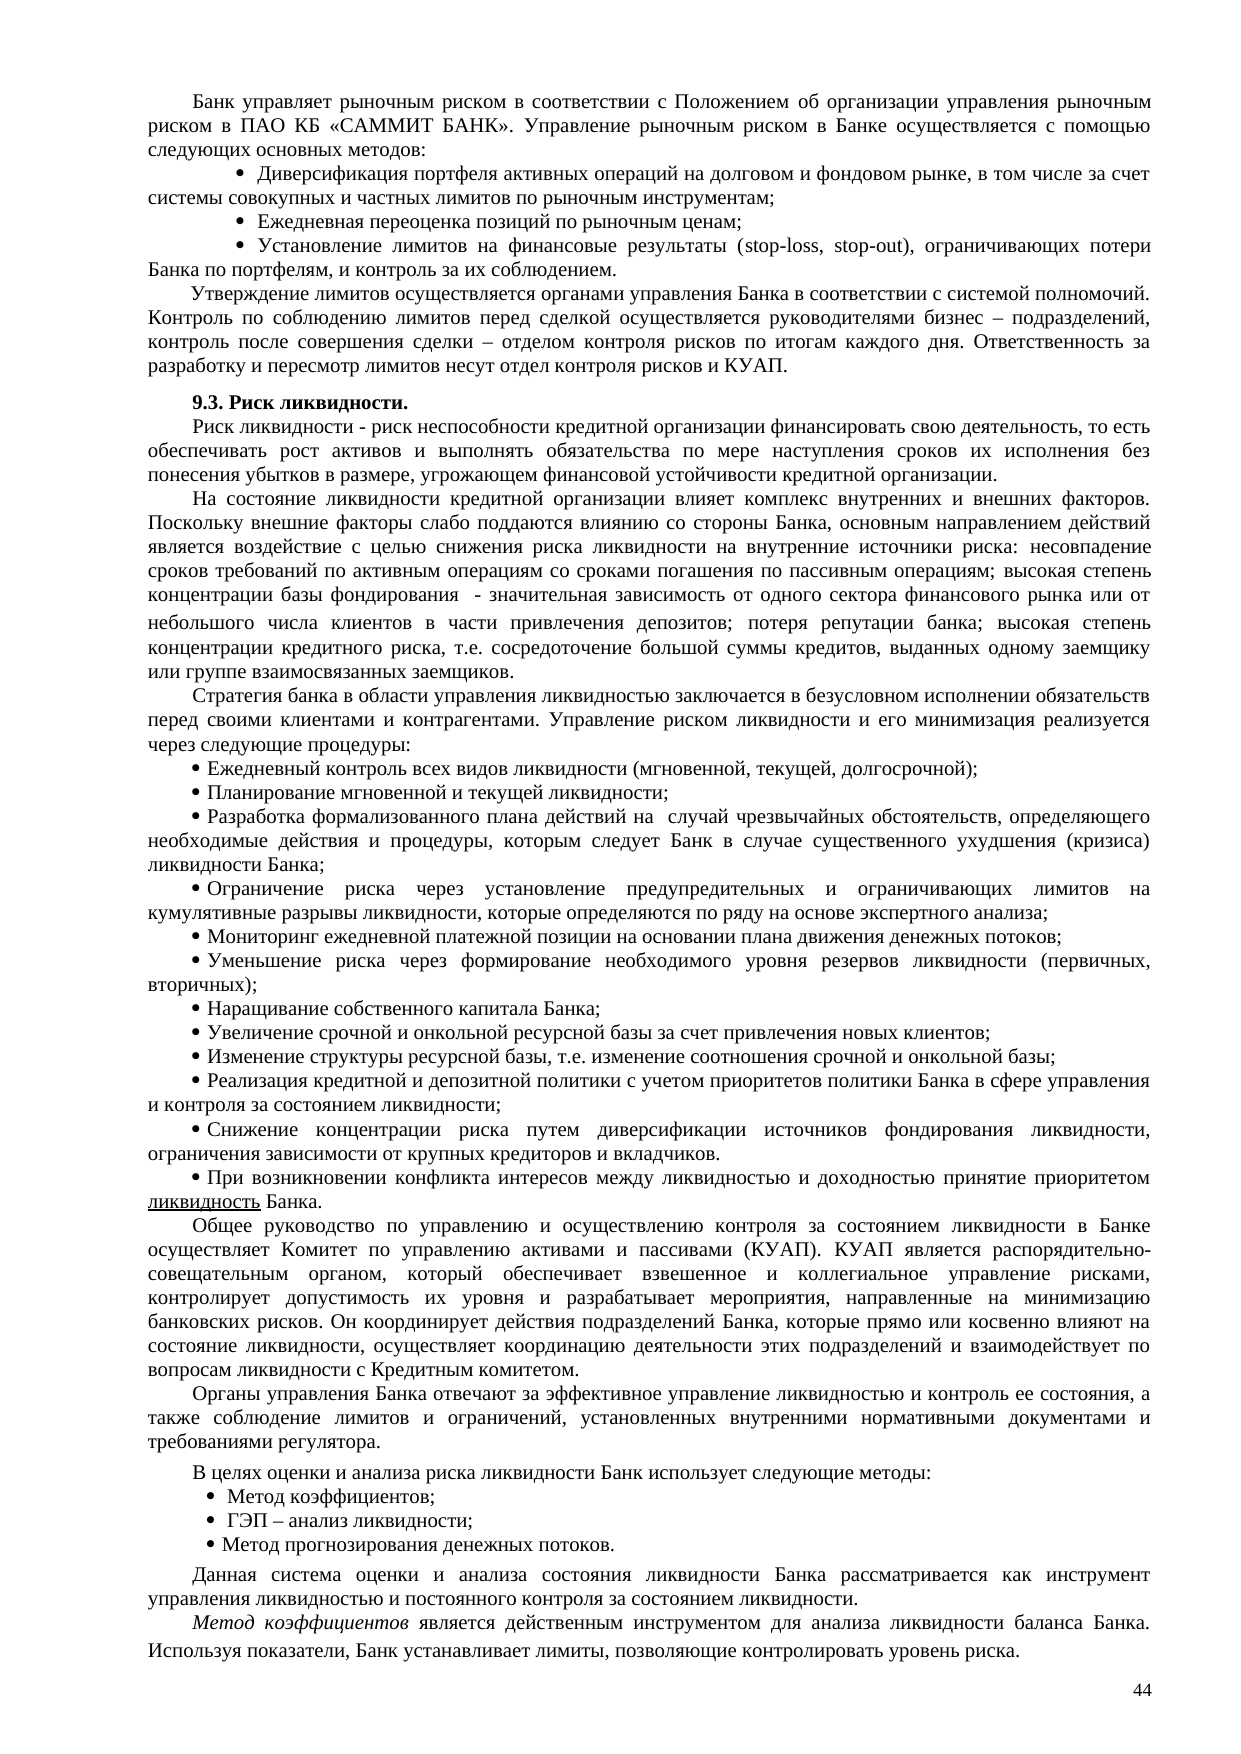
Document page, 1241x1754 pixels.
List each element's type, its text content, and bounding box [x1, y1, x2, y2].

text Стратегия банка в области управления ликвидностью заключается в безусловном исполнении обязательств перед своими клиентами и контрагентами. Управление риском ликвидности и его минимизация реализуется через следующие процедуры: [148, 683, 1152, 756]
text На состояние ликвидности кредитной организации влияет комплекс внутренних и внешних факторов. Поскольку внешние факторы слабо поддаются влиянию со стороны Банка, основным направлением действий является воздействие с целью снижения риска ликвидности на внутренние источники риска: несовпадение сроков требований по активным операциям со сроками погашения по пассивным операциям; высокая степень концентрации базы фондирования - значительная зависимость от одного сектора финансового рынка или от небольшого числа клиентов в части привлечения депозитов; потеря репутации банка; высокая степень концентрации кредитного риска, т.е. сосредоточение большой суммы кредитов, выданных одному заемщику или группе взаимосвязанных заемщиков. [148, 486, 1152, 683]
list Диверсификация портфеля активных операций на долговом и фондовом рынке, в том числе за счет системы совокупных и частных лимитов по рыночным инструментам; [148, 161, 1152, 209]
list ГЭП – анализ ликвидности; [148, 1508, 1152, 1532]
list Реализация кредитной и депозитной политики с учетом приоритетов политики Банка в сфере управления и контроля за состоянием ликвидности; [148, 1068, 1152, 1116]
list Изменение структуры ресурсной базы, т.е. изменение соотношения срочной и онкольной базы; [148, 1044, 1152, 1068]
list Разработка формализованного плана действий на случай чрезвычайных обстоятельств, определяющего необходимые действия и процедуры, которым следует Банк в случае существенного ухудшения (кризиса) ликвидности Банка; [148, 804, 1152, 876]
text Органы управления Банка отвечают за эффективное управление ликвидностью и контроль ее состояния, а также соблюдение лимитов и ограничений, установленных внутренними нормативными документами и требованиями регулятора. [148, 1381, 1152, 1453]
list Метод прогнозирования денежных потоков. [148, 1532, 1152, 1556]
text Метод коэффициентов является действенным инструментом для анализа ликвидности баланса Банка. Используя показатели, Банк устанавливает лимиты, позволяющие контролировать уровень риска. [148, 1610, 1152, 1662]
list При возникновении конфликта интересов между ликвидностью и доходностью принятие приоритетом ликвидность Банка. [148, 1164, 1152, 1213]
text Риск ликвидности - риск неспособности кредитной организации финансировать свою деятельность, то есть обеспечивать рост активов и выполнять обязательства по мере наступления сроков их исполнения без понесения убытков в размере, угрожающем финансовой устойчивости кредитной организации. [148, 414, 1152, 486]
list Ограничение риска через установление предупредительных и ограничивающих лимитов на кумулятивные разрывы ликвидности, которые определяются по ряду на основе экспертного анализа; [148, 876, 1152, 924]
list Планирование мгновенной и текущей ликвидности; [148, 779, 1152, 804]
list Мониторинг ежедневной платежной позиции на основании плана движения денежных потоков; [148, 924, 1152, 948]
text Данная система оценки и анализа состояния ликвидности Банка рассматривается как инструмент управления ликвидностью и постоянного контроля за состоянием ликвидности. [148, 1562, 1152, 1610]
text Общее руководство по управлению и осуществлению контроля за состоянием ликвидности в Банке осуществляет Комитет по управлению активами и пассивами (КУАП). КУАП является распорядительно-совещательным органом, который обеспечивает взвешенное и коллегиальное управление рисками, контролирует допустимость их уровня и разрабатывает мероприятия, направленные на минимизацию банковских рисков. Он координирует действия подразделений Банка, которые прямо или косвенно влияют на состояние ликвидности, осуществляет координацию деятельности этих подразделений и взаимодействует по вопросам ликвидности с Кредитным комитетом. [148, 1213, 1152, 1381]
list Уменьшение риска через формирование необходимого уровня резервов ликвидности (первичных, вторичных); [148, 948, 1152, 996]
text Банк управляет рыночным риском в соответствии с Положением об организации управления рыночным риском в ПАО КБ «САММИТ БАНК». Управление рыночным риском в Банке осуществляется с помощью следующих основных методов: [148, 89, 1152, 161]
list Увеличение срочной и онкольной ресурсной базы за счет привлечения новых клиентов; [148, 1020, 1152, 1044]
list Ежедневная переоценка позиций по рыночным ценам; [223, 209, 1152, 233]
list Метод коэффициентов; [148, 1484, 1152, 1508]
list Ежедневный контроль всех видов ликвидности (мгновенной, текущей, долгосрочной); [148, 756, 1152, 779]
text Утверждение лимитов осуществляется органами управления Банка в соответствии с системой полномочий. Контроль по соблюдению лимитов перед сделкой осуществляется руководителями бизнес – подразделений, контроль после совершения сделки – отделом контроля рисков по итогам каждого дня. Ответственность за разработку и пересмотр лимитов несут отдел контроля рисков и КУАП. [148, 281, 1152, 377]
list Наращивание собственного капитала Банка; [148, 996, 1152, 1020]
text 9.3. Риск ликвидности. [148, 390, 1152, 414]
text В целях оценки и анализа риска ликвидности Банк использует следующие методы: [148, 1459, 1152, 1484]
list Установление лимитов на финансовые результаты (stop-loss, stop-out), ограничивающих потери Банка по портфелям, и контроль за их соблюдением. [148, 233, 1152, 281]
list Снижение концентрации риска путем диверсификации источников фондирования ликвидности, ограничения зависимости от крупных кредиторов и вкладчиков. [148, 1116, 1152, 1164]
